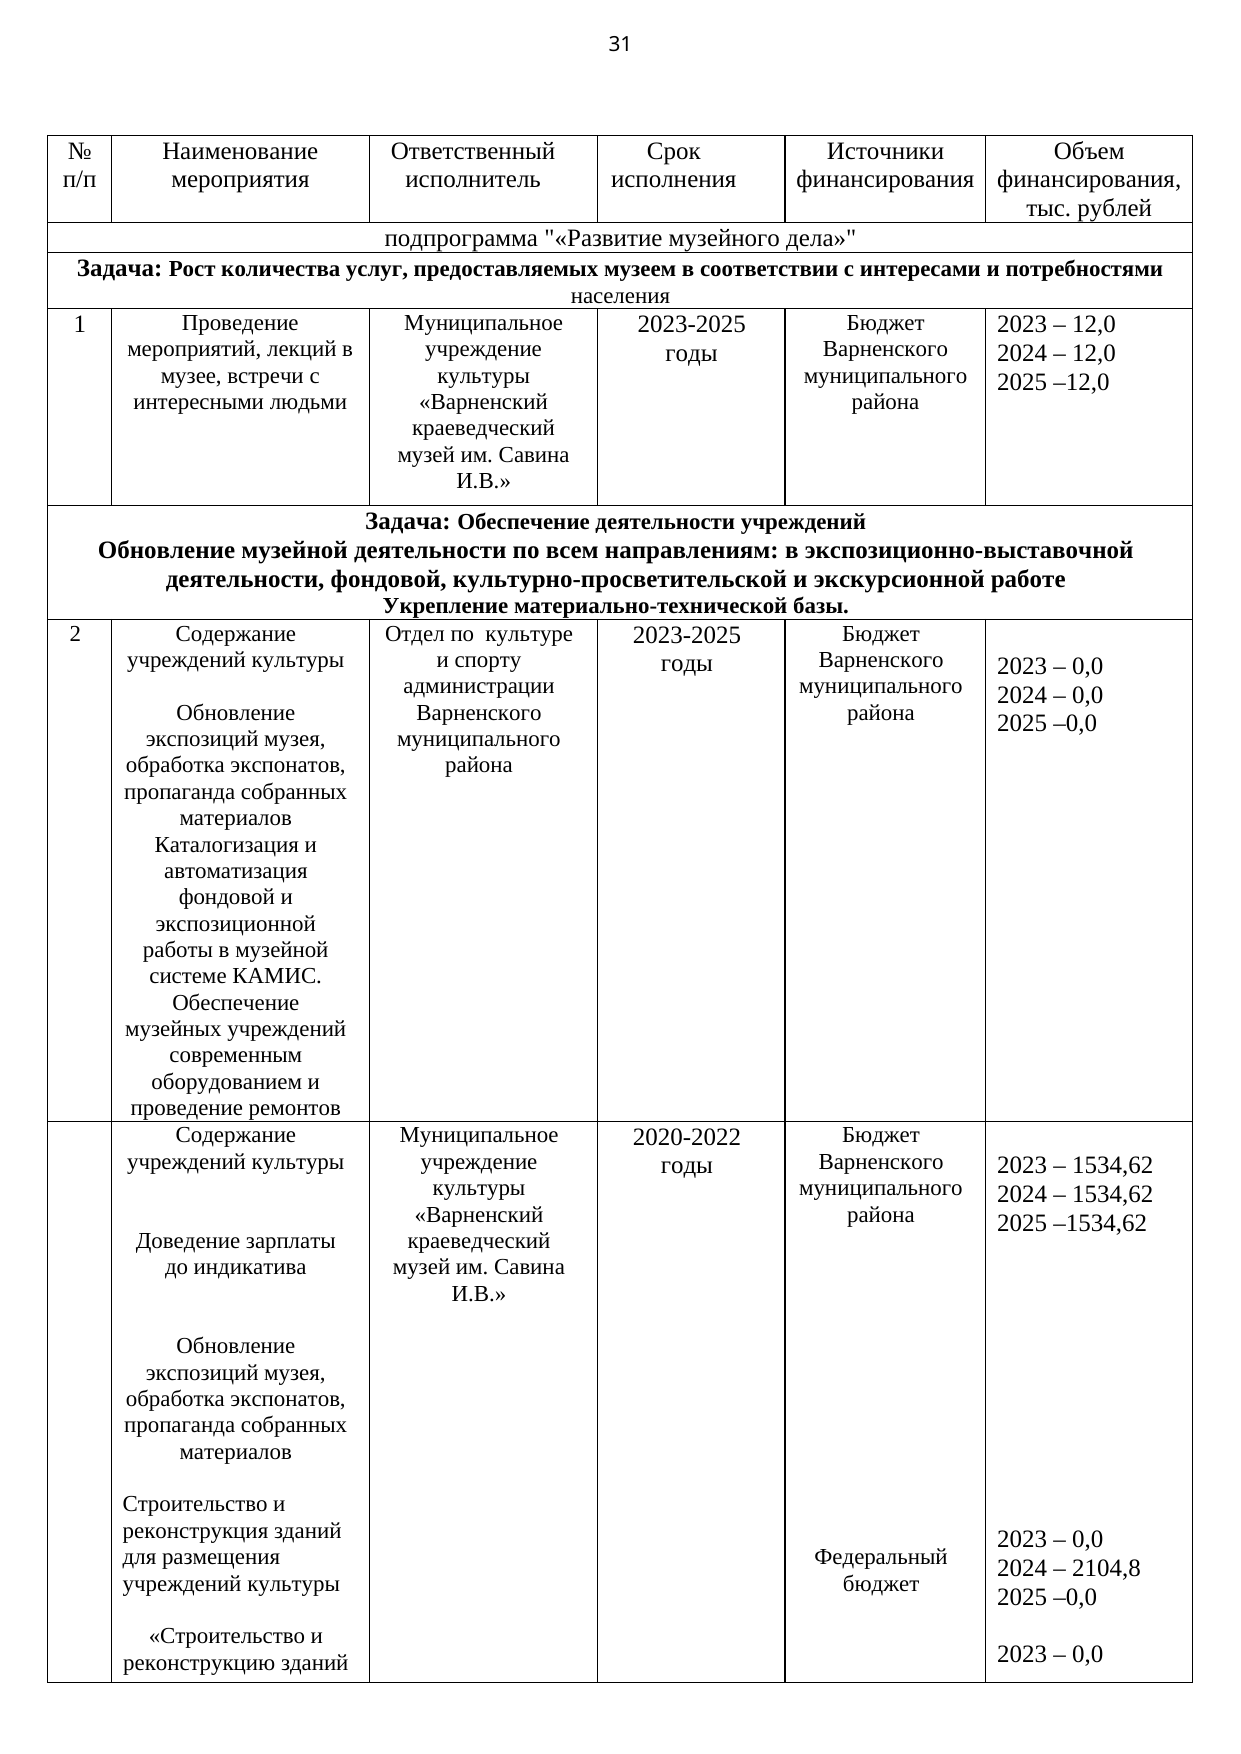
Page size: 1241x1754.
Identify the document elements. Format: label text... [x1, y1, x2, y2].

table_cell Бюджет Варненского муниципального района [786, 620, 985, 1121]
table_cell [786, 1122, 985, 1682]
table_header № п/п [48, 136, 111, 222]
table_cell Задача: Обеспечение деятельности учреждений Обновление музейной деятельности по всем направлениям: в экспозиционно-выставочной деятельности, фондовой, культурно-просветительской и экскурсионной работе Укрепление материально-технической базы. [48, 506, 1192, 619]
table_header Источники финансирования [786, 136, 985, 222]
table_cell Проведение мероприятий, лекций в музее, встречи с интересными людьми [112, 309, 369, 505]
table_cell Муниципальное учреждение культуры «Варненский краеведческий музей им. Савина И.В.» [370, 309, 597, 505]
table_cell 2023-2025 годы [598, 620, 784, 1121]
table_cell [48, 1122, 111, 1682]
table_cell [370, 1122, 597, 1682]
table_cell 1 [48, 309, 111, 505]
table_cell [986, 1122, 1192, 1682]
table_cell Содержание учреждений культуры Обновление экспозиций музея, обработка экспонатов, пропаганда собранных материалов Каталогизация и автоматизация фондовой и экспозиционной работы в музейной системе КАМИС. Обеспечение музейных учреждений современным оборудованием и проведение ремонтов [112, 620, 369, 1121]
table_cell 2020-2022 годы [598, 1122, 784, 1682]
table_cell Отдел по культуре и спорту администрации Варненского муниципального района [370, 620, 597, 1121]
table_cell Бюджет Варненского муниципального района [786, 309, 985, 505]
table_header Объем финансирования, тыс. рублей [986, 136, 1192, 222]
table_cell Задача: Рост количества услуг, предоставляемых музеем в соответствии с интересами и потребностями населения [48, 253, 1192, 308]
table_cell 2 [48, 620, 111, 1121]
table_cell подпрограмма "«Развитие музейного дела»" [48, 223, 1192, 252]
table_header Наименование мероприятия [112, 136, 369, 222]
table_cell 2023 – 12,0 2024 – 12,0 2025 –12,0 [986, 309, 1192, 505]
table_header Срок исполнения [598, 136, 784, 222]
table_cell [112, 1122, 369, 1682]
table_cell 2023-2025 годы [598, 309, 784, 505]
table_cell 2023 – 0,0 2024 – 0,0 2025 –0,0 [986, 620, 1192, 1121]
table_header Ответственный исполнитель [370, 136, 597, 222]
